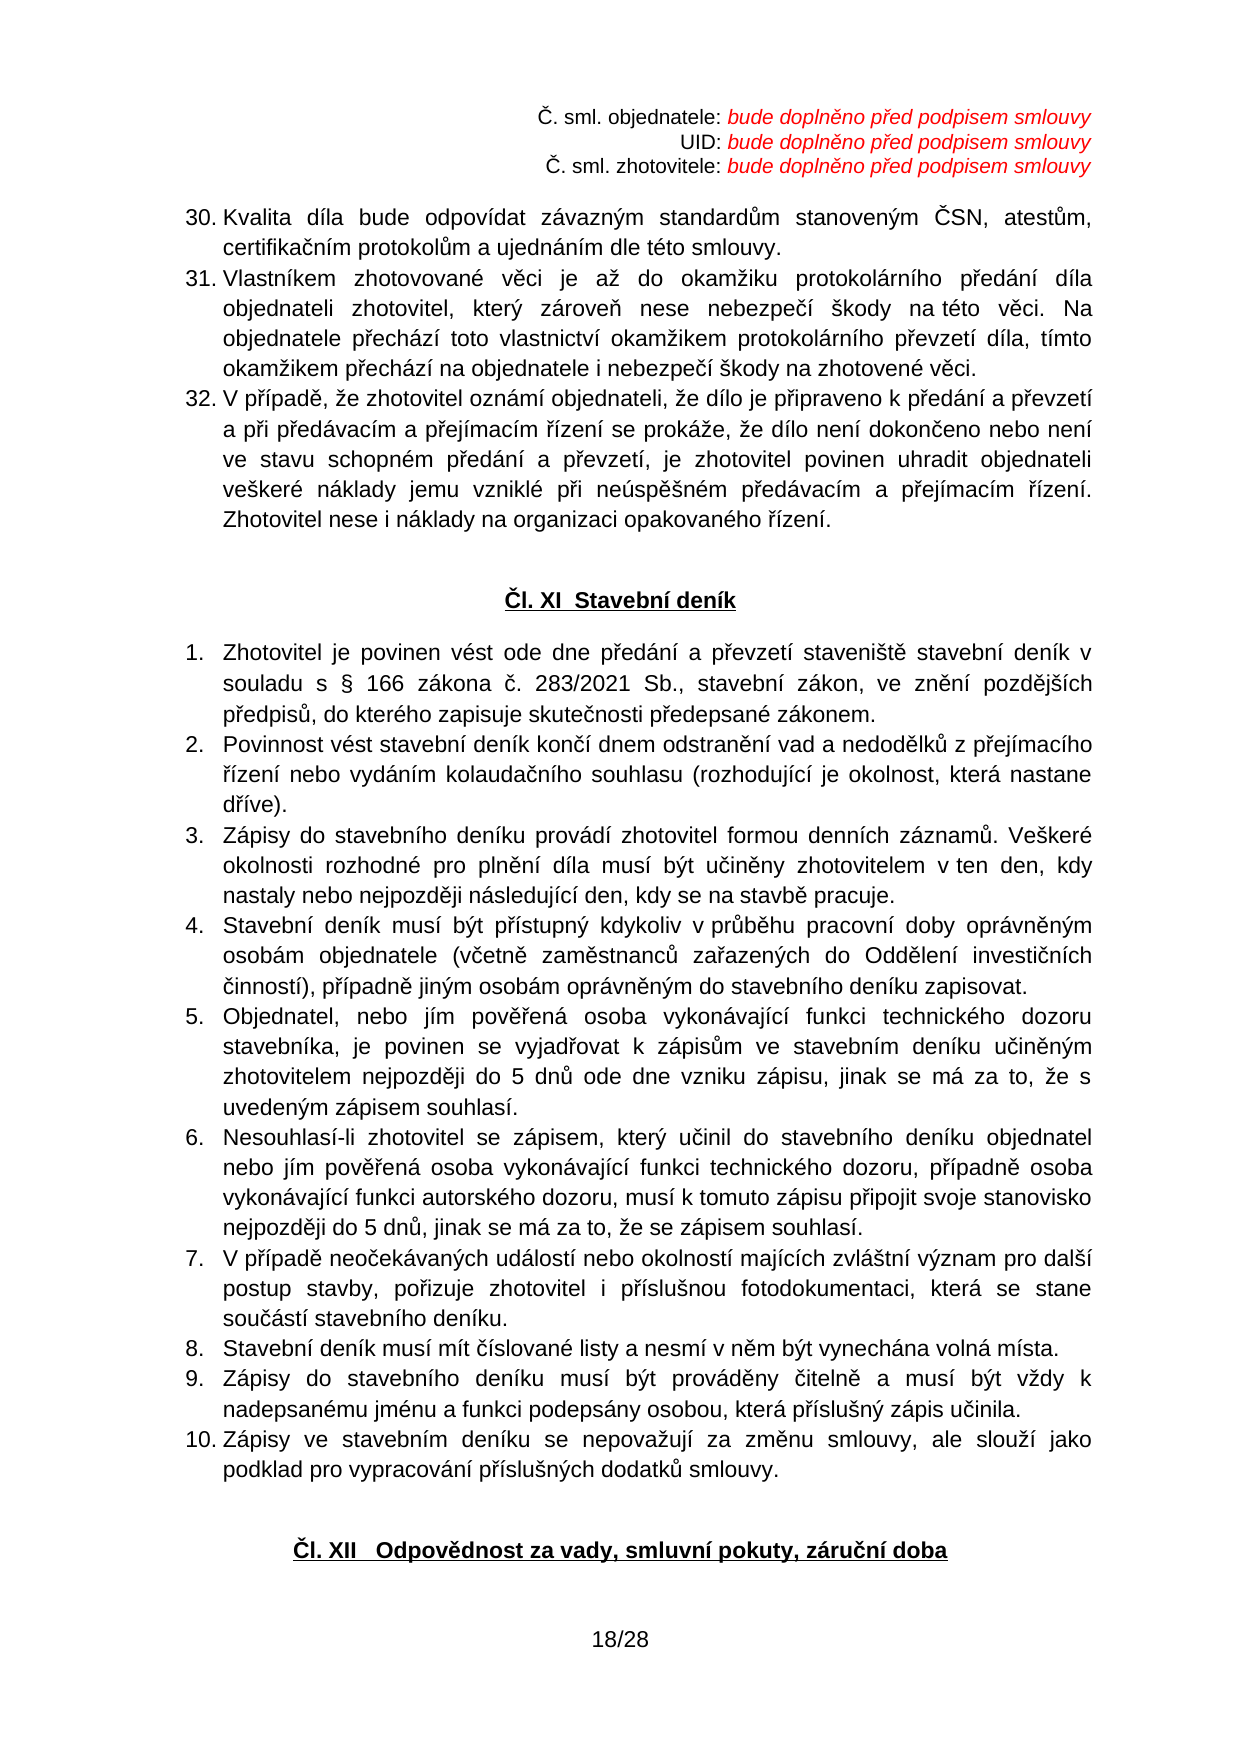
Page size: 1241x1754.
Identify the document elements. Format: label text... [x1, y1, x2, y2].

list Zápisy ve stavebním deníku se nepovažují za změnu smlouvy, ale slouží jako podklad pro vypracování příslušných dodatků smlouvy. [185, 1426, 1093, 1482]
text Čl. XI Stavební deník [148, 587, 1093, 614]
list V případě, že zhotovitel oznámí objednateli, že dílo je připraveno k předání a převzetí a při předávacím a přejímacím řízení se prokáže, že dílo není dokončeno nebo není ve stavu schopném předání a převzetí, je zhotovitel povinen uhradit objednateli veškeré náklady jemu vzniklé při neúspěšném předávacím a přejímacím řízení. Zhotovitel nese i náklady na organizaci opakovaného řízení. [185, 385, 1093, 532]
list Vlastníkem zhotovované věci je až do okamžiku protokolárního předání díla objednateli zhotovitel, který zároveň nese nebezpečí škody na této věci. Na objednatele přechází toto vlastnictví okamžikem protokolárního převzetí díla, tímto okamžikem přechází na objednatele i nebezpečí škody na zhotovené věci. [185, 264, 1093, 381]
list Stavební deník musí mít číslované listy a nesmí v něm být vynechána volná místa. [185, 1335, 1093, 1362]
list Nesouhlasí-li zhotovitel se zápisem, který učinil do stavebního deníku objednatel nebo jím pověřená osoba vykonávající funkci technického dozoru, případně osoba vykonávající funkci autorského dozoru, musí k tomuto zápisu připojit svoje stanovisko nejpozději do 5 dnů, jinak se má za to, že se zápisem souhlasí. [185, 1124, 1093, 1241]
list Povinnost vést stavební deník končí dnem odstranění vad a nedodělků z přejímacího řízení nebo vydáním kolaudačního souhlasu (rozhodující je okolnost, která nastane dříve). [185, 731, 1093, 818]
list Zápisy do stavebního deníku provádí zhotovitel formou denních záznamů. Veškeré okolnosti rozhodné pro plnění díla musí být učiněny zhotovitelem v ten den, kdy nastaly nebo nejpozději následující den, kdy se na stavbě pracuje. [185, 822, 1093, 908]
text Čl. XII Odpovědnost za vady, smluvní pokuty, záruční doba [148, 1537, 1093, 1564]
list Zápisy do stavebního deníku musí být prováděny čitelně a musí být vždy k nadepsanému jménu a funkci podepsány osobou, která příslušný zápis učinila. [185, 1365, 1093, 1422]
list Kvalita díla bude odpovídat závazným standardům stanoveným ČSN, atestům, certifikačním protokolům a ujednáním dle této smlouvy. [185, 204, 1093, 261]
list Zhotovitel je povinen vést ode dne předání a převzetí staveniště stavební deník v souladu s § 166 zákona č. 283/2021 Sb., stavební zákon, ve znění pozdějších předpisů, do kterého zapisuje skutečnosti předepsané zákonem. [185, 638, 1093, 727]
list V případě neočekávaných událostí nebo okolností majících zvláštní význam pro další postup stavby, pořizuje zhotovitel i příslušnou fotodokumentaci, která se stane součástí stavebního deníku. [185, 1244, 1093, 1331]
list Objednatel, nebo jím pověřená osoba vykonávající funkci technického dozoru stavebníka, je povinen se vyjadřovat k zápisům ve stavebním deníku učiněným zhotovitelem nejpozději do 5 dnů ode dne vzniku zápisu, jinak se má za to, že s uvedeným zápisem souhlasí. [185, 1003, 1093, 1120]
list Stavební deník musí být přístupný kdykoliv v průběhu pracovní doby oprávněným osobám objednatele (včetně zaměstnanců zařazených do Oddělení investičních činností), případně jiným osobám oprávněným do stavebního deníku zapisovat. [185, 912, 1093, 999]
